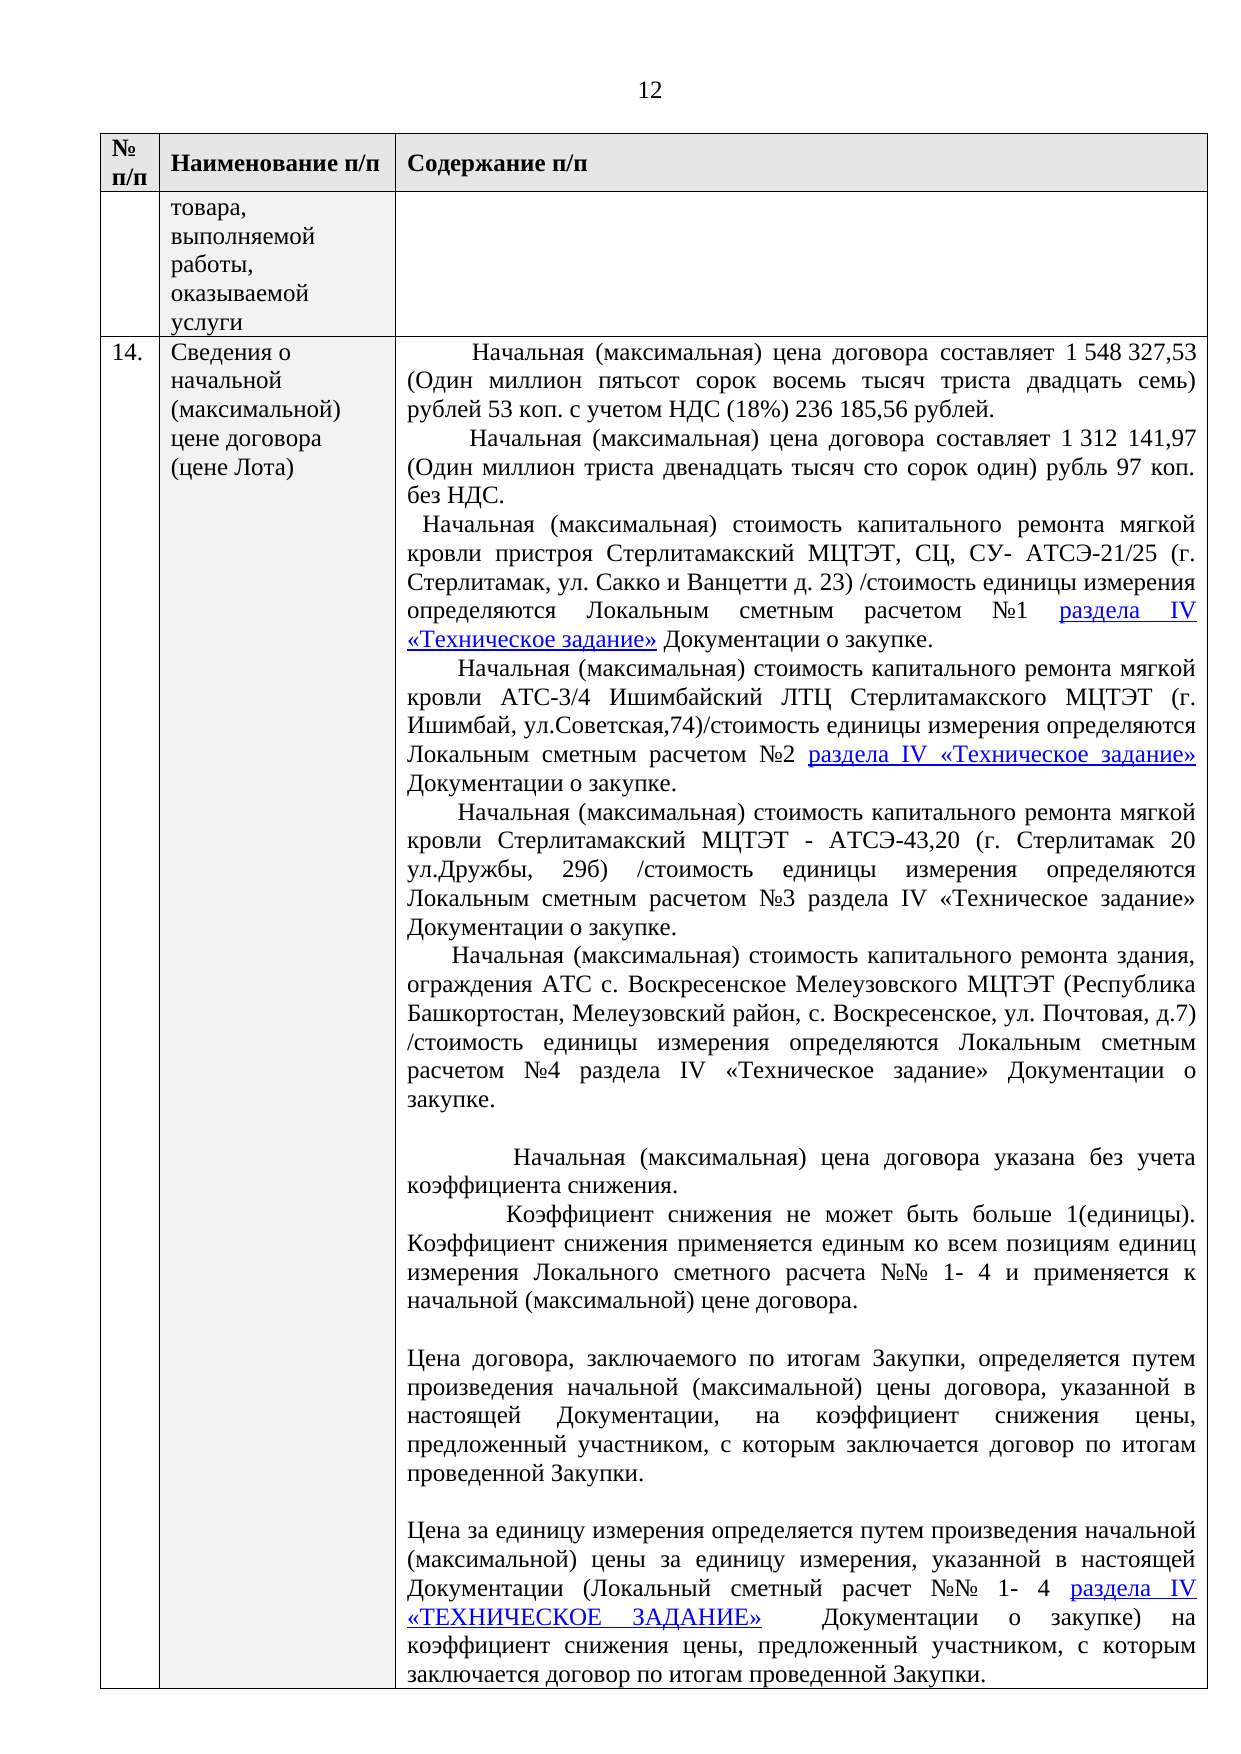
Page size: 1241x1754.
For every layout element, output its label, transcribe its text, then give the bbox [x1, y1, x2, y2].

table_cell [101, 337, 159, 1688]
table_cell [160, 337, 395, 1688]
table_cell [101, 192, 159, 336]
table_header № п/п [101, 134, 159, 191]
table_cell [396, 337, 1207, 1688]
table_header Содержание п/п [396, 134, 1207, 191]
table_header Наименование п/п [160, 134, 395, 191]
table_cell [396, 192, 1207, 336]
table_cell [160, 192, 395, 336]
